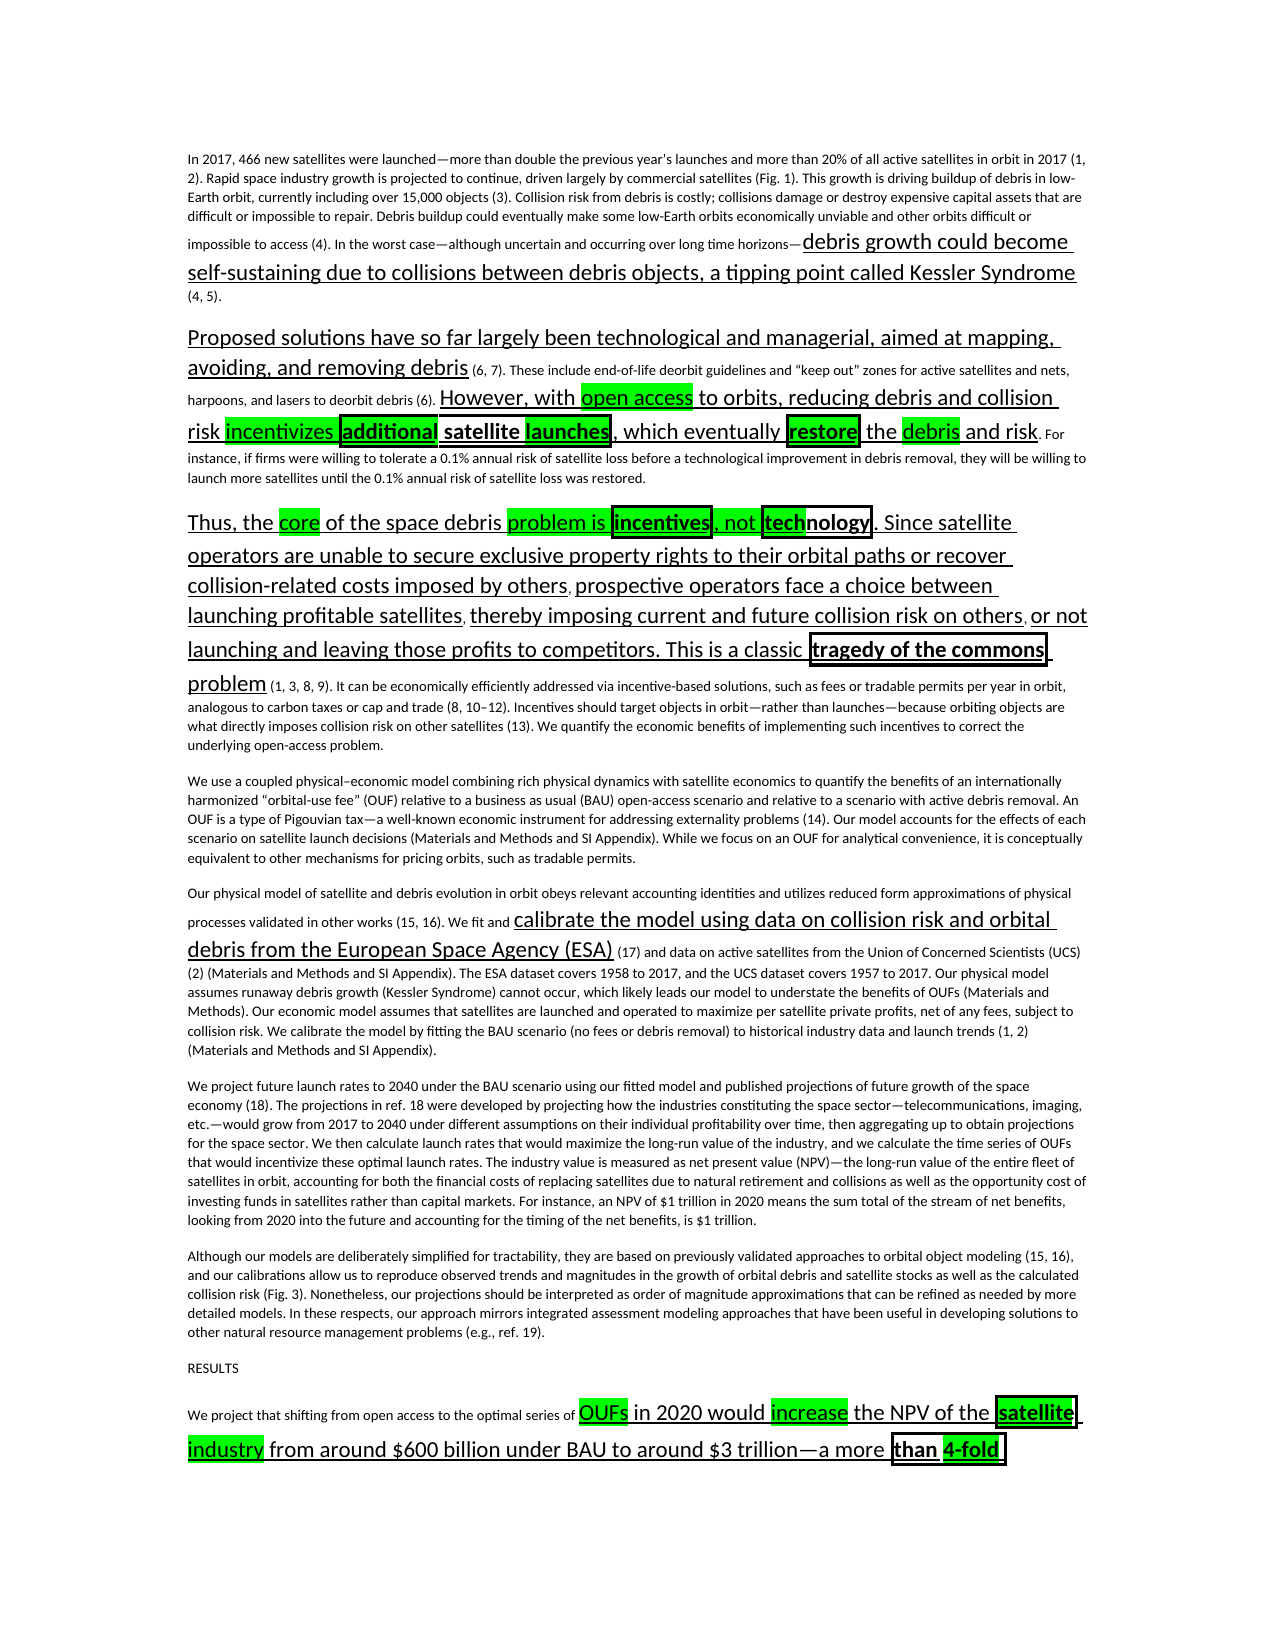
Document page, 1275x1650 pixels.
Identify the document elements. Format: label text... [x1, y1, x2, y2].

text We project future launch rates to 2040 under the BAU scenario using our fitted model and published projections of future growth of the space economy (18). The projections in ref. 18 were developed by projecting how the industries constituting the space sector—telecommunications, imaging, etc.—would grow from 2017 to 2040 under different assumptions on their individual profitability over time, then aggregating up to obtain projections for the space sector. We then calculate launch rates that would maximize the long-run value of the industry, and we calculate the time series of OUFs that would incentivize these optimal launch rates. The industry value is measured as net present value (NPV)—the long-run value of the entire fleet of satellites in orbit, accounting for both the financial costs of replacing satellites due to natural retirement and collisions as well as the opportunity cost of investing funds in satellites rather than capital markets. For instance, an NPV of $1 trillion in 2020 means the sum total of the stream of net benefits, looking from 2020 into the future and accounting for the timing of the net benefits, is $1 trillion. [187, 1077, 1087, 1229]
text RESULTS [187, 1359, 1087, 1377]
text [187, 1395, 1087, 1466]
text We use a coupled physical–economic model combining rich physical dynamics with satellite economics to quantify the benefits of an internationally harmonized “orbital-use fee” (OUF) relative to a business as usual (BAU) open-access scenario and relative to a scenario with active debris removal. An OUF is a type of Pigouvian tax—a well-known economic instrument for addressing externality problems (14). Our model accounts for the effects of each scenario on satellite launch decisions (Materials and Methods and SI Appendix). While we focus on an OUF for analytical convenience, it is conceptually equivalent to other mechanisms for pricing orbits, such as tradable permits. [187, 772, 1087, 867]
text Proposed solutions have so far largely been technological and managerial, aimed at mapping, avoiding, and removing debris (6, 7). These include end-of-life deorbit guidelines and “keep out” zones for active satellites and nets, harpoons, and lasers to deorbit debris (6). However, with open access to orbits, reducing debris and collision risk incentivizes additional satellite launches, which eventually restore the debris and risk. For instance, if firms were willing to tolerate a 0.1% annual risk of satellite loss before a technological improvement in debris removal, they will be willing to launch more satellites until the 0.1% annual risk of satellite loss was restored. [187, 323, 1087, 487]
text Our physical model of satellite and debris evolution in orbit obeys relevant accounting identities and utilizes reduced form approximations of physical processes validated in other works (15, 16). We fit and calibrate the model using data on collision risk and orbital debris from the European Space Agency (ESA) (17) and data on active satellites from the Union of Concerned Scientists (UCS) (2) (Materials and Methods and SI Appendix). The ESA dataset covers 1958 to 2017, and the UCS dataset covers 1957 to 2017. Our physical model assumes runaway debris growth (Kessler Syndrome) cannot occur, which likely leads our model to understate the benefits of OUFs (Materials and Methods). Our economic model assumes that satellites are launched and operated to maximize per satellite private profits, net of any fees, subject to collision risk. We calibrate the model by fitting the BAU scenario (no fees or debris removal) to historical industry data and launch trends (1, 2) (Materials and Methods and SI Appendix). [187, 885, 1087, 1059]
text In 2017, 466 new satellites were launched—more than double the previous year’s launches and more than 20% of all active satellites in orbit in 2017 (1, 2). Rapid space industry growth is projected to continue, driven largely by commercial satellites (Fig. 1). This growth is driving buildup of debris in low-Earth orbit, currently including over 15,000 objects (3). Collision risk from debris is costly; collisions damage or destroy expensive capital assets that are difficult or impossible to repair. Debris buildup could eventually make some low-Earth orbits economically unviable and other orbits difficult or impossible to access (4). In the worst case—although uncertain and occurring over long time horizons—debris growth could become self-sustaining due to collisions between debris objects, a tipping point called Kessler Syndrome (4, 5). [187, 150, 1087, 305]
text Thus, the core of the space debris problem is incentives, not technology. Since satellite operators are unable to secure exclusive property rights to their orbital paths or recover collision-related costs imposed by others, prospective operators face a choice between launching profitable satellites, thereby imposing current and future collision risk on others, or not launching and leaving those profits to competitors. This is a classic tragedy of the commons problem (1, 3, 8, 9). It can be economically efficiently addressed via incentive-based solutions, such as fees or tradable permits per year in orbit, analogous to carbon taxes or cap and trade (8, 10–12). Incentives should target objects in orbit—rather than launches—because orbiting objects are what directly imposes collision risk on other satellites (13). We quantify the economic benefits of implementing such incentives to correct the underlying open-access problem. [187, 505, 1087, 754]
text Although our models are deliberately simplified for tractability, they are based on previously validated approaches to orbital object modeling (15, 16), and our calibrations allow us to reproduce observed trends and magnitudes in the growth of orbital debris and satellite stocks as well as the calculated collision risk (Fig. 3). Nonetheless, our projections should be interpreted as order of magnitude approximations that can be refined as needed by more detailed models. In these respects, our approach mirrors integrated assessment modeling approaches that have been useful in developing solutions to other natural resource management problems (e.g., ref. 19). [187, 1247, 1087, 1341]
